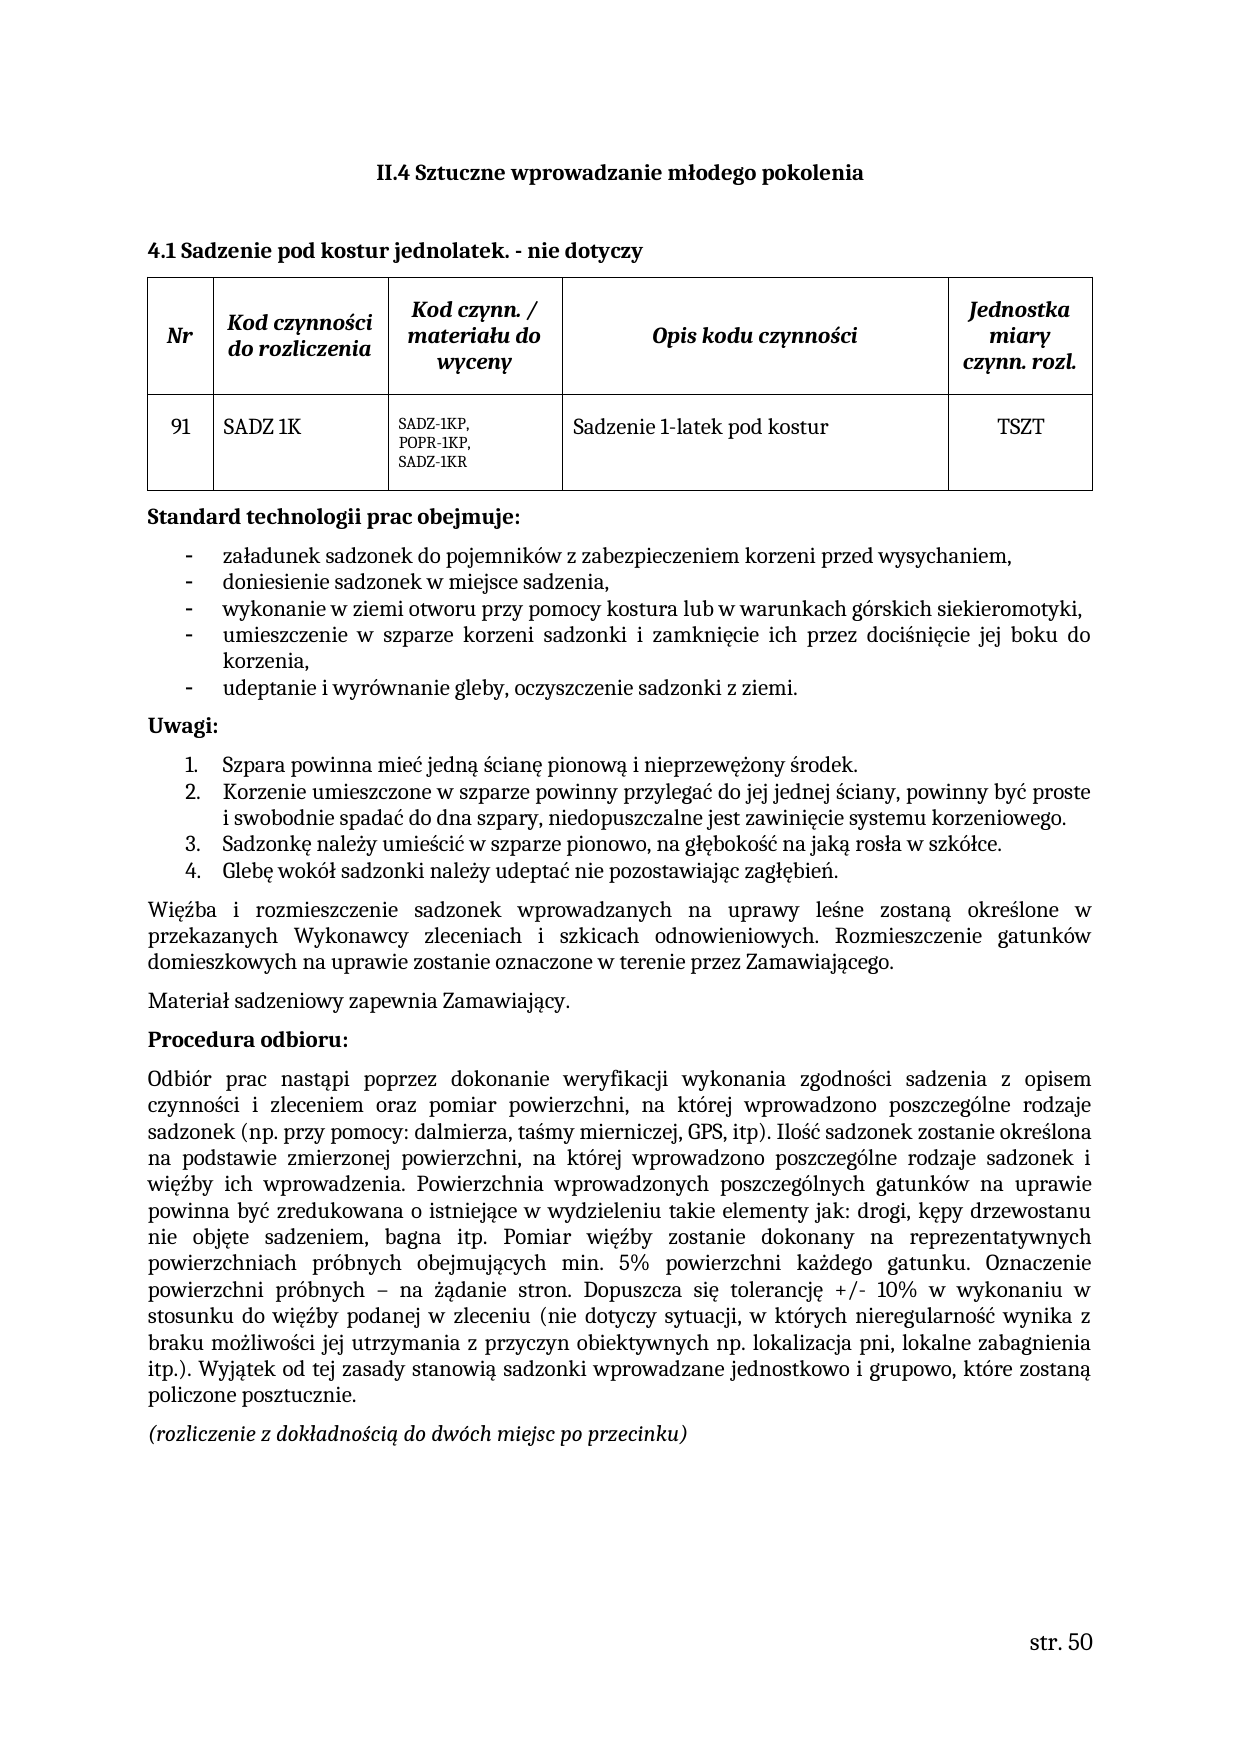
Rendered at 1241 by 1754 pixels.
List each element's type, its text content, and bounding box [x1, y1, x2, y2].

text Procedura odbioru: [148, 1027, 1093, 1053]
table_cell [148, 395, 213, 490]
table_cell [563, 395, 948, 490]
list Glebę wokół sadzonki należy udeptać nie pozostawiając zagłębień. [185, 858, 1093, 884]
list umieszczenie w szparze korzeni sadzonki i zamknięcie ich przez dociśnięcie jej boku do korzenia, [185, 622, 1093, 674]
text (rozliczenie z dokładnością do dwóch miejsc po przecinku) [148, 1421, 1093, 1447]
list Korzenie umieszczone w szparze powinny przylegać do jej jednej ściany, powinny być proste i swobodnie spadać do dna szpary, niedopuszczalne jest zawinięcie systemu korzeniowego. [185, 778, 1093, 831]
list udeptanie i wyrównanie gleby, oczyszczenie sadzonki z ziemi. [185, 674, 1093, 701]
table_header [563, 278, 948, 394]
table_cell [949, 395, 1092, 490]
text Odbiór prac nastąpi poprzez dokonanie weryfikacji wykonania zgodności sadzenia z opisem czynności i zleceniem oraz pomiar powierzchni, na której wprowadzono poszczególne rodzaje sadzonek (np. przy pomocy: dalmierza, taśmy mierniczej, GPS, itp). Ilość sadzonek zostanie określona na podstawie zmierzonej powierzchni, na której wprowadzono poszczególne rodzaje sadzonek i więźby ich wprowadzenia. Powierzchnia wprowadzonych poszczególnych gatunków na uprawie powinna być zredukowana o istniejące w wydzieleniu takie elementy jak: drogi, kępy drzewostanu nie objęte sadzeniem, bagna itp. Pomiar więźby zostanie dokonany na reprezentatywnych powierzchniach próbnych obejmujących min. 5% powierzchni każdego gatunku. Oznaczenie powierzchni próbnych – na żądanie stron. Dopuszcza się tolerancję +/- 10% w wykonaniu w stosunku do więźby podanej w zleceniu (nie dotyczy sytuacji, w których nieregularność wynika z braku możliwości jej utrzymania z przyczyn obiektywnych np. lokalizacja pni, lokalne zabagnienia itp.). Wyjątek od tej zasady stanowią sadzonki wprowadzane jednostkowo i grupowo, które zostaną policzone posztucznie. [148, 1066, 1093, 1408]
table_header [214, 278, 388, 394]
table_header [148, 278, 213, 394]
text 4.1 Sadzenie pod kostur jednolatek. - nie dotyczy [148, 238, 1093, 264]
subtitle II.4 Sztuczne wprowadzanie młodego pokolenia [148, 160, 1093, 186]
text Materiał sadzeniowy zapewnia Zamawiający. [148, 988, 1093, 1014]
list wykonanie w ziemi otworu przy pomocy kostura lub w warunkach górskich siekieromotyki, [185, 595, 1093, 622]
text Więźba i rozmieszczenie sadzonek wprowadzanych na uprawy leśne zostaną określone w przekazanych Wykonawcy zleceniach i szkicach odnowieniowych. Rozmieszczenie gatunków domieszkowych na uprawie zostanie oznaczone w terenie przez Zamawiającego. [148, 896, 1093, 976]
list Sadzonkę należy umieścić w szparze pionowo, na głębokość na jaką rosła w szkółce. [185, 831, 1093, 858]
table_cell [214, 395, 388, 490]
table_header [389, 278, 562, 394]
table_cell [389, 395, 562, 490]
list Szpara powinna mieć jedną ścianę pionową i nieprzewężony środek. [185, 752, 1093, 778]
text Standard technologii prac obejmuje: [148, 504, 1093, 530]
text Uwagi: [148, 713, 1093, 740]
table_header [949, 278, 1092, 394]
list doniesienie sadzonek w miejsce sadzenia, [185, 569, 1093, 595]
list załadunek sadzonek do pojemników z zabezpieczeniem korzeni przed wysychaniem, [185, 543, 1093, 569]
